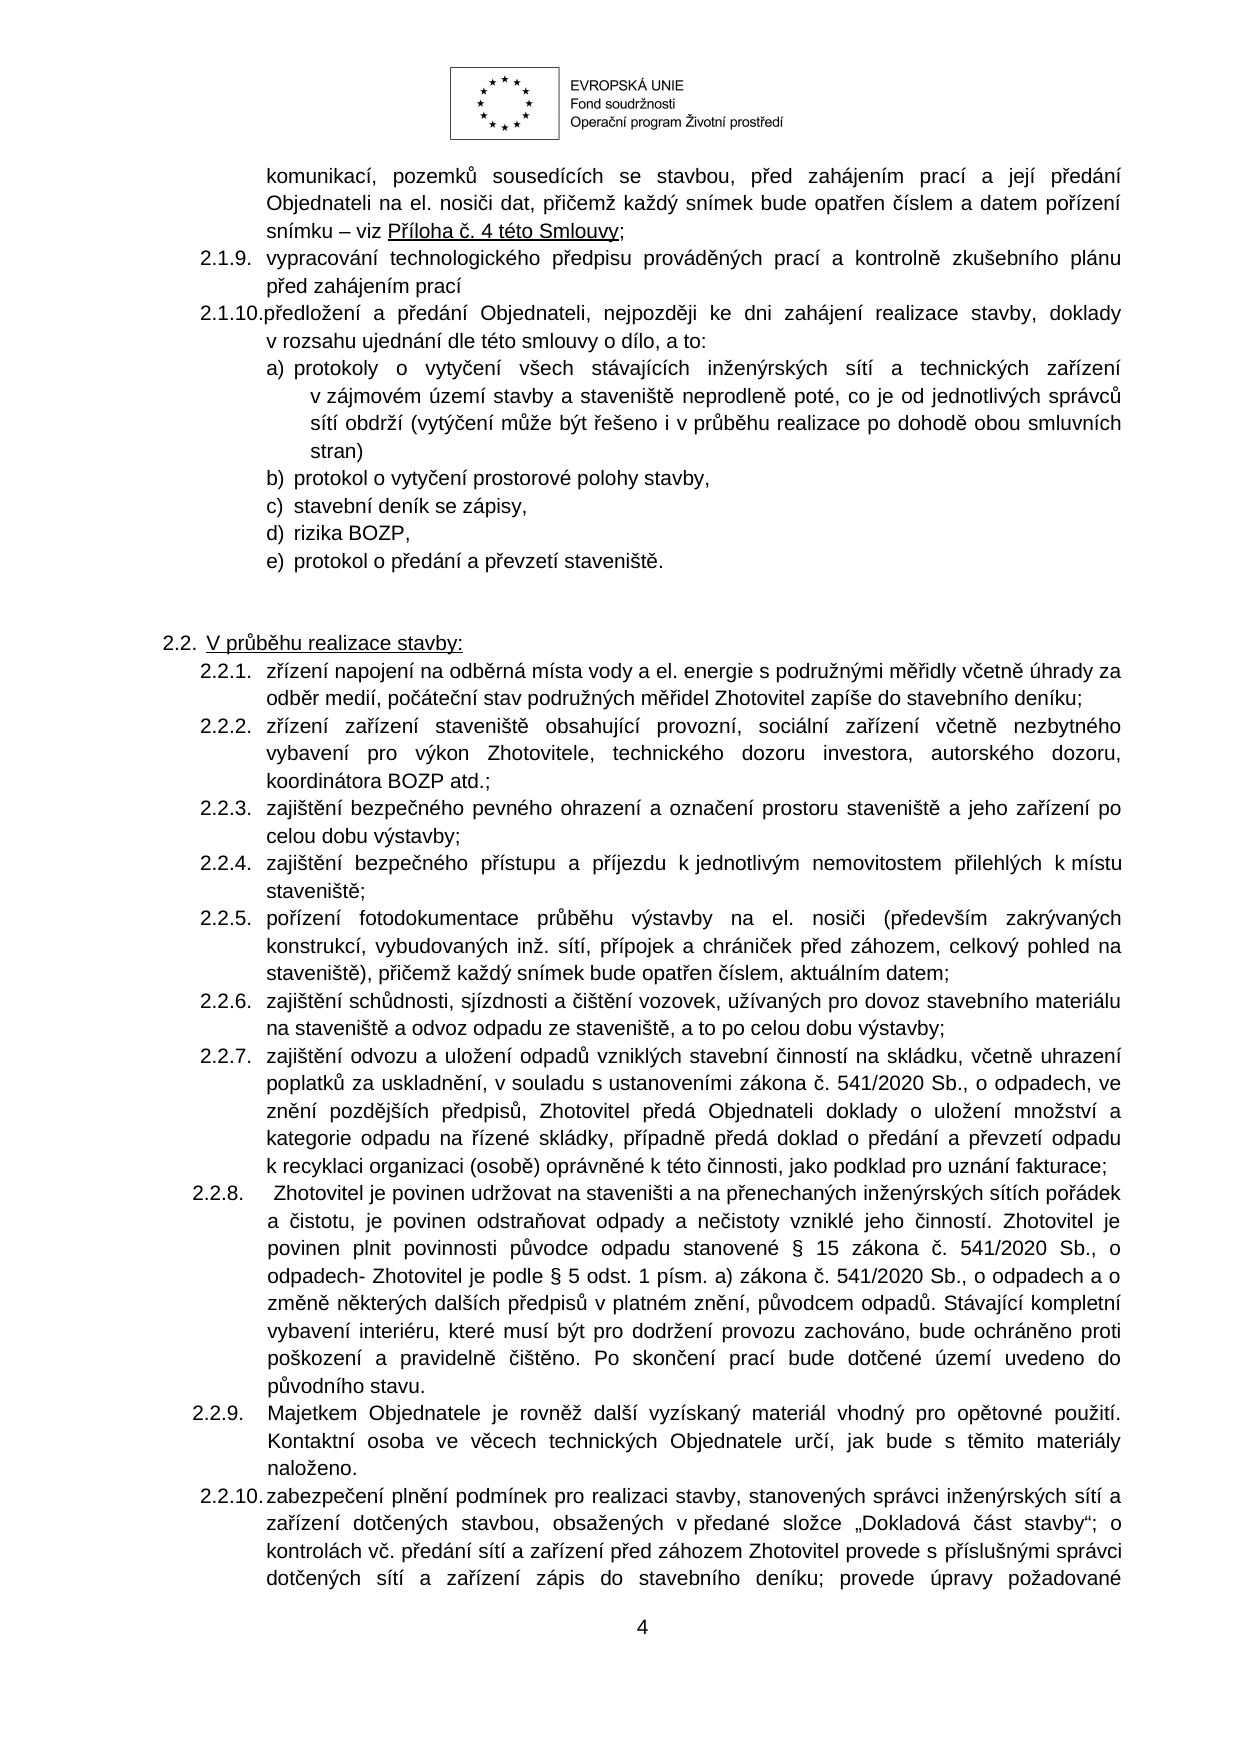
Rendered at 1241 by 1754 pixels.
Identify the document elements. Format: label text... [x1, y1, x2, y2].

list zajištění bezpečného přístupu a příjezdu k jednotlivým nemovitostem přilehlých k místu staveniště; [200, 851, 1122, 902]
text 2.1.10.předložení a předání Objednateli, nejpozději ke dni zahájení realizace stavby, doklady v rozsahu ujednání dle této smlouvy o dílo, a to: [200, 301, 1122, 352]
list vypracování technologického předpisu prováděných prací a kontrolně zkušebního plánu před zahájením prací [200, 246, 1122, 297]
list stavební deník se zápisy, [266, 493, 1122, 517]
list zajištění odvozu a uložení odpadů vzniklých stavební činností na skládku, včetně uhrazení poplatků za uskladnění, v souladu s ustanoveními zákona č. 541/2020 Sb., o odpadech, ve znění pozdějších předpisů, Zhotovitel předá Objednateli doklady o uložení množství a kategorie odpadu na řízené skládky, případně předá doklad o předání a převzetí odpadu k recyklaci organizaci (osobě) oprávněné k této činnosti, jako podklad pro uznání fakturace; [200, 1043, 1122, 1177]
list protokol o předání a převzetí staveniště. [266, 548, 1122, 572]
list zajištění bezpečného pevného ohrazení a označení prostoru staveniště a jeho zařízení po celou dobu výstavby; [200, 796, 1122, 847]
picture [426, 43, 814, 164]
list pořízení fotodokumentace průběhu výstavby na el. nosiči (především zakrývaných konstrukcí, vybudovaných inž. sítí, přípojek a chrániček před záhozem, celkový pohled na staveniště), přičemž každý snímek bude opatřen číslem, aktuálním datem; [200, 906, 1122, 985]
list Zhotovitel je povinen udržovat na staveništi a na přenechaných inženýrských sítích pořádek a čistotu, je povinen odstraňovat odpady a nečistoty vzniklé jeho činností. Zhotovitel je povinen plnit povinnosti původce odpadu stanovené § 15 zákona č. 541/2020 Sb., o odpadech- Zhotovitel je podle § 5 odst. 1 písm. a) zákona č. 541/2020 Sb., o odpadech a o změně některých dalších předpisů v platném znění, původcem odpadů. Stávající kompletní vybavení interiéru, které musí být pro dodržení provozu zachováno, bude ochráněno proti poškození a pravidelně čištěno. Po skončení prací bude dotčené území uvedeno do původního stavu. [192, 1181, 1122, 1397]
list Majetkem Objednatele je rovněž další vyzískaný materiál vhodný pro opětovné použití. Kontaktní osoba ve věcech technických Objednatele určí, jak bude s těmito materiály naloženo. [192, 1401, 1122, 1480]
list zřízení zařízení staveniště obsahující provozní, sociální zařízení včetně nezbytného vybavení pro výkon Zhotovitele, technického dozoru investora, autorského dozoru, koordinátora BOZP atd.; [200, 713, 1122, 792]
list protokol o vytyčení prostorové polohy stavby, [266, 466, 1122, 490]
list rizika BOZP, [266, 521, 1122, 545]
list V průběhu realizace stavby: [162, 631, 1122, 655]
list zajištění schůdnosti, sjízdnosti a čištění vozovek, užívaných pro dovoz stavebního materiálu na staveniště a odvoz odpadu ze staveniště, a to po celou dobu výstavby; [200, 988, 1122, 1040]
list protokoly o vytyčení všech stávajících inženýrských sítí a technických zařízení v zájmovém území stavby a staveniště neprodleně poté, co je od jednotlivých správců sítí obdrží (vytýčení může být řešeno i v průběhu realizace po dohodě obou smluvních stran) [266, 356, 1122, 462]
list zřízení napojení na odběrná místa vody a el. energie s podružnými měřidly včetně úhrady za odběr medií, počáteční stav podružných měřidel Zhotovitel zapíše do stavebního deníku; [200, 658, 1122, 710]
